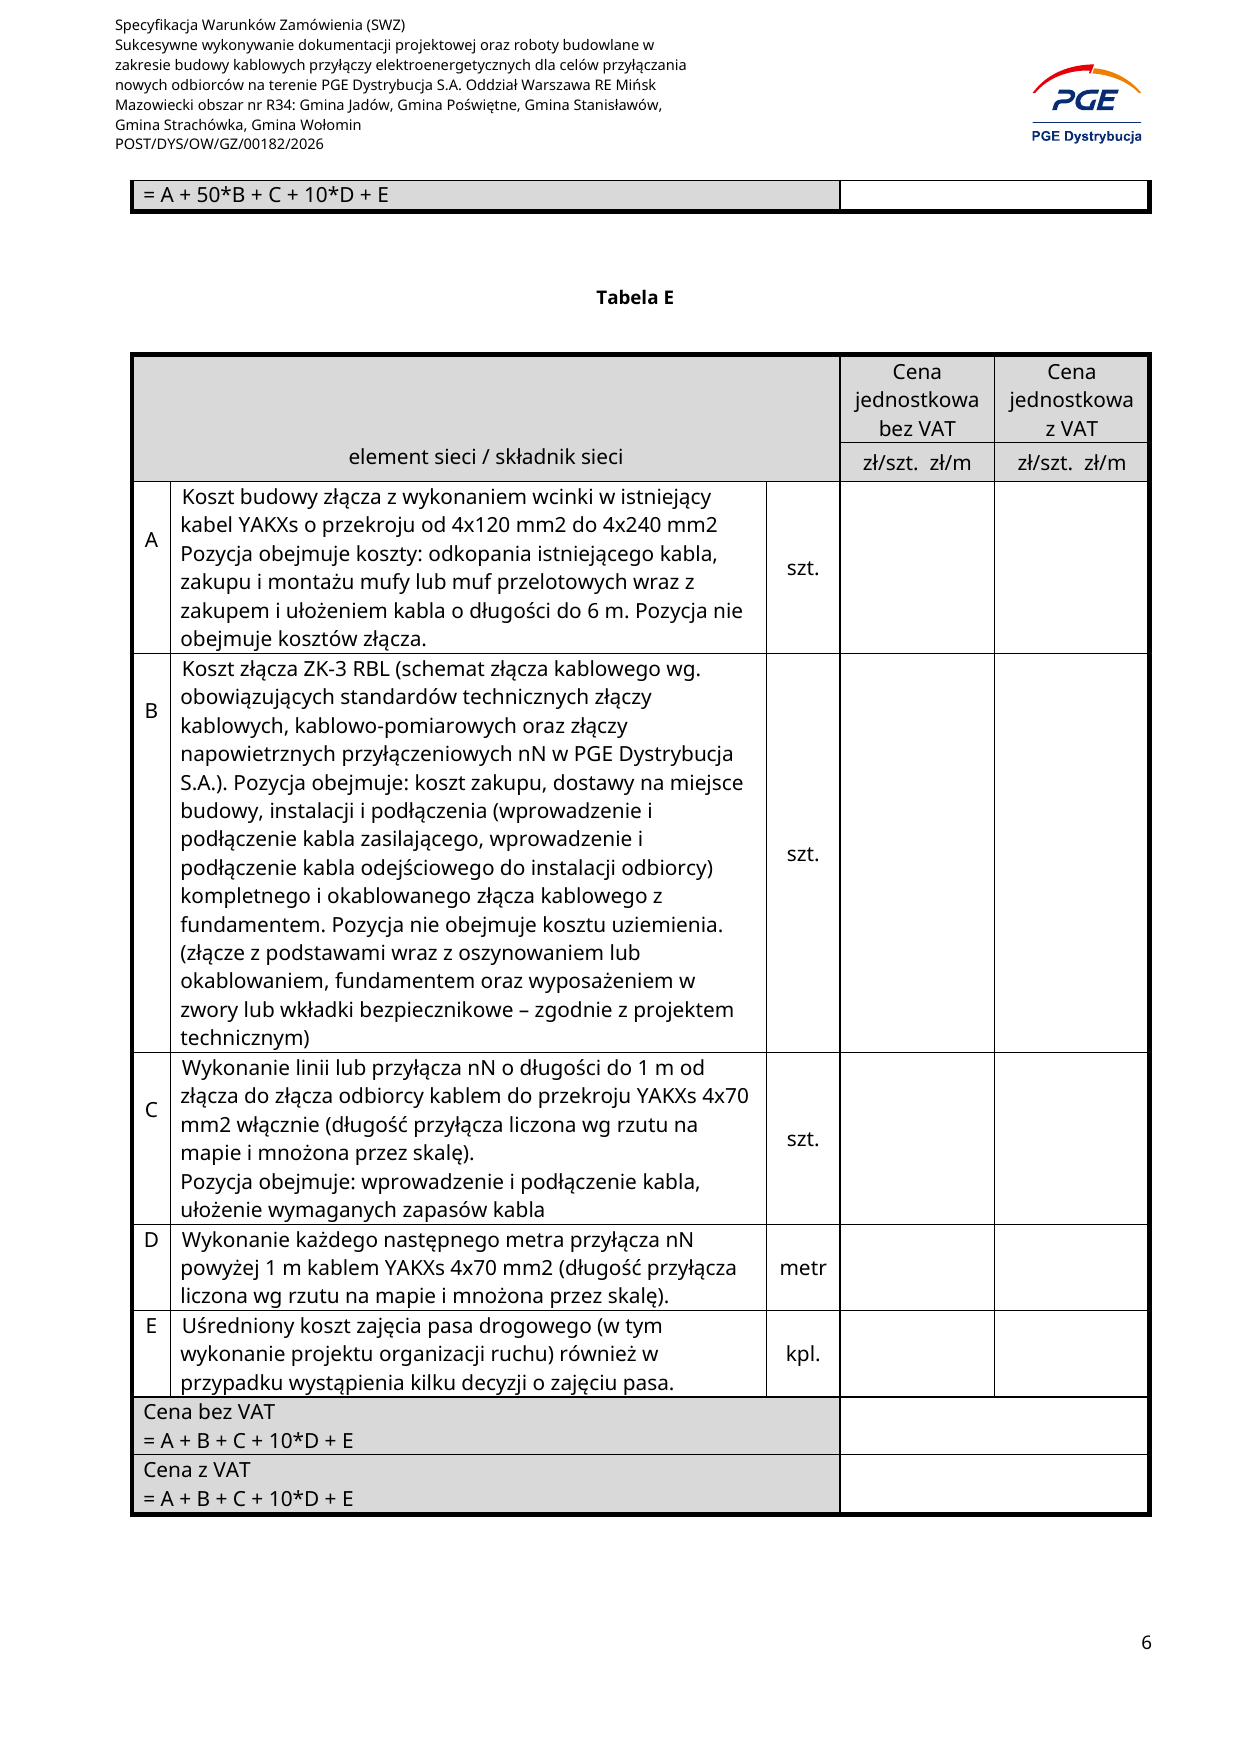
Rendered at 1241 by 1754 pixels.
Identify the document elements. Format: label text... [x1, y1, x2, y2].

table_cell E [134, 1311, 170, 1396]
table_cell A [134, 482, 170, 653]
table_header Cena jednostkowa z VAT [995, 357, 1147, 442]
table_cell [841, 1311, 994, 1396]
table_cell D [134, 1225, 170, 1310]
table_cell Koszt budowy złącza z wykonaniem wcinki w istniejący kabel YAKXs o przekroju od 4x120 mm2 do 4x240 mm2 Pozycja obejmuje koszty: odkopania istniejącego kabla, zakupu i montażu mufy lub muf przelotowych wraz z zakupem i ułożeniem kabla o długości do 6 m. Pozycja nie obejmuje kosztów złącza. [171, 482, 766, 653]
table_cell [841, 654, 994, 1052]
table_cell [995, 482, 1147, 653]
table_cell [995, 1225, 1147, 1310]
table_header element sieci / składnik sieci [134, 357, 839, 481]
table_cell Cena bez VAT = A + B + C + 10*D + E [134, 1398, 839, 1454]
table_header Cena jednostkowa bez VAT [841, 357, 994, 442]
table_cell metr [767, 1225, 839, 1310]
table_cell [995, 1311, 1147, 1396]
table_cell [841, 482, 994, 653]
text Tabela E [118, 284, 1152, 310]
table_cell [841, 1455, 1147, 1512]
table_cell [995, 1053, 1147, 1224]
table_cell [134, 181, 839, 209]
table_cell [995, 654, 1147, 1052]
table_cell [841, 1225, 994, 1310]
table_cell Uśredniony koszt zajęcia pasa drogowego (w tym wykonanie projektu organizacji ruchu) również w przypadku wystąpienia kilku decyzji o zajęciu pasa. [171, 1311, 766, 1396]
table_cell szt. [767, 1053, 839, 1224]
table_cell Koszt złącza ZK-3 RBL (schemat złącza kablowego wg. obowiązujących standardów technicznych złączy kablowych, kablowo-pomiarowych oraz złączy napowietrznych przyłączeniowych nN w PGE Dystrybucja S.A.). Pozycja obejmuje: koszt zakupu, dostawy na miejsce budowy, instalacji i podłączenia (wprowadzenie i podłączenie kabla zasilającego, wprowadzenie i podłączenie kabla odejściowego do instalacji odbiorcy) kompletnego i okablowanego złącza kablowego z fundamentem. Pozycja nie obejmuje kosztu uziemienia. (złącze z podstawami wraz z oszynowaniem lub okablowaniem, fundamentem oraz wyposażeniem w zwory lub wkładki bezpiecznikowe – zgodnie z projektem technicznym) [171, 654, 766, 1052]
table_cell C [134, 1053, 170, 1224]
table_cell Wykonanie linii lub przyłącza nN o długości do 1 m od złącza do złącza odbiorcy kablem do przekroju YAKXs 4x70 mm2 włącznie (długość przyłącza liczona wg rzutu na mapie i mnożona przez skalę). Pozycja obejmuje: wprowadzenie i podłączenie kabla, ułożenie wymaganych zapasów kabla [171, 1053, 766, 1224]
table_cell [841, 1053, 994, 1224]
table_cell [841, 181, 1147, 209]
table_cell szt. [767, 482, 839, 653]
table_cell Cena z VAT = A + B + C + 10*D + E [134, 1455, 839, 1512]
table_cell B [134, 654, 170, 1052]
table_cell zł/szt. zł/m [995, 443, 1147, 481]
table_cell szt. [767, 654, 839, 1052]
table_cell kpl. [767, 1311, 839, 1396]
table_cell [841, 1398, 1147, 1454]
table_cell Wykonanie każdego następnego metra przyłącza nN powyżej 1 m kablem YAKXs 4x70 mm2 (długość przyłącza liczona wg rzutu na mapie i mnożona przez skalę). [171, 1225, 766, 1310]
table_cell zł/szt. zł/m [841, 443, 994, 481]
